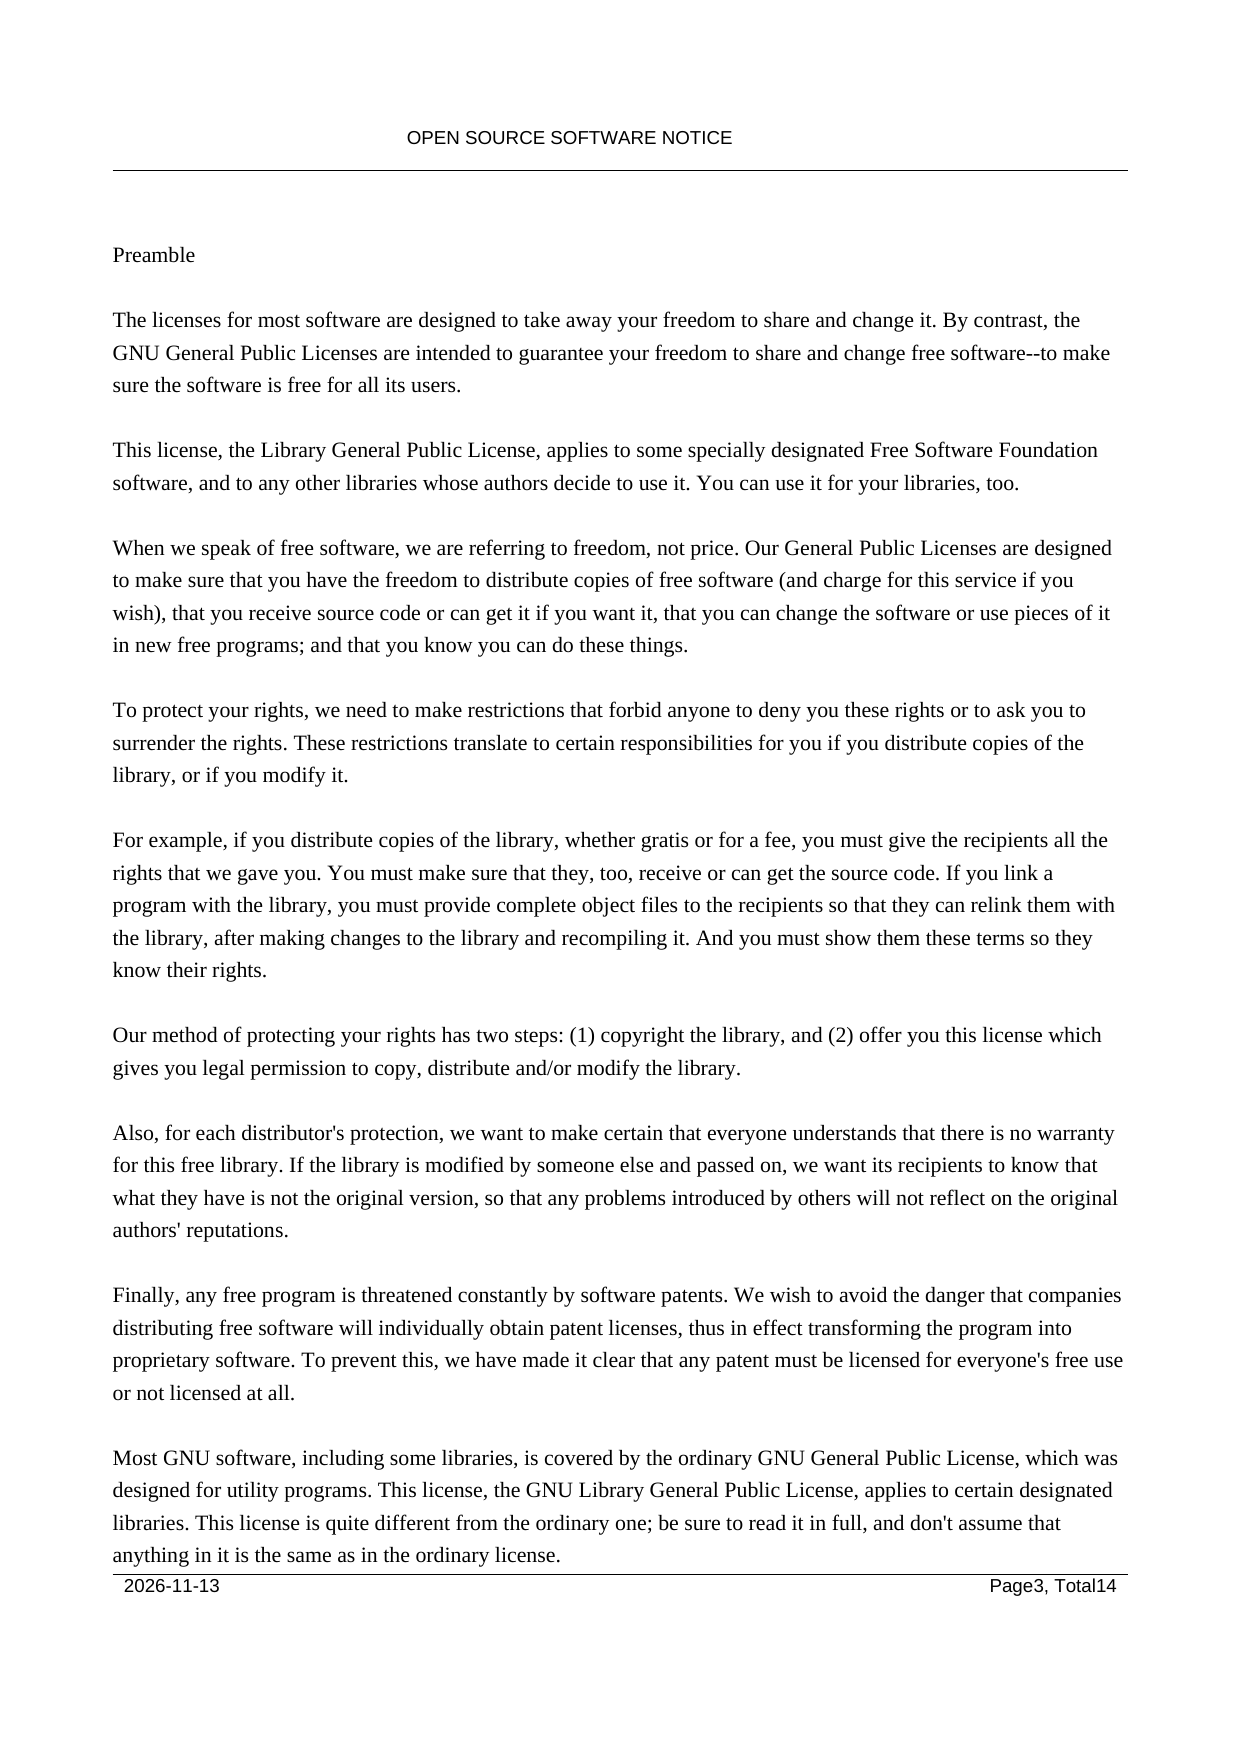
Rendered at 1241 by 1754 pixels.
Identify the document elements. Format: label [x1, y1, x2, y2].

text [112, 206, 1128, 1571]
